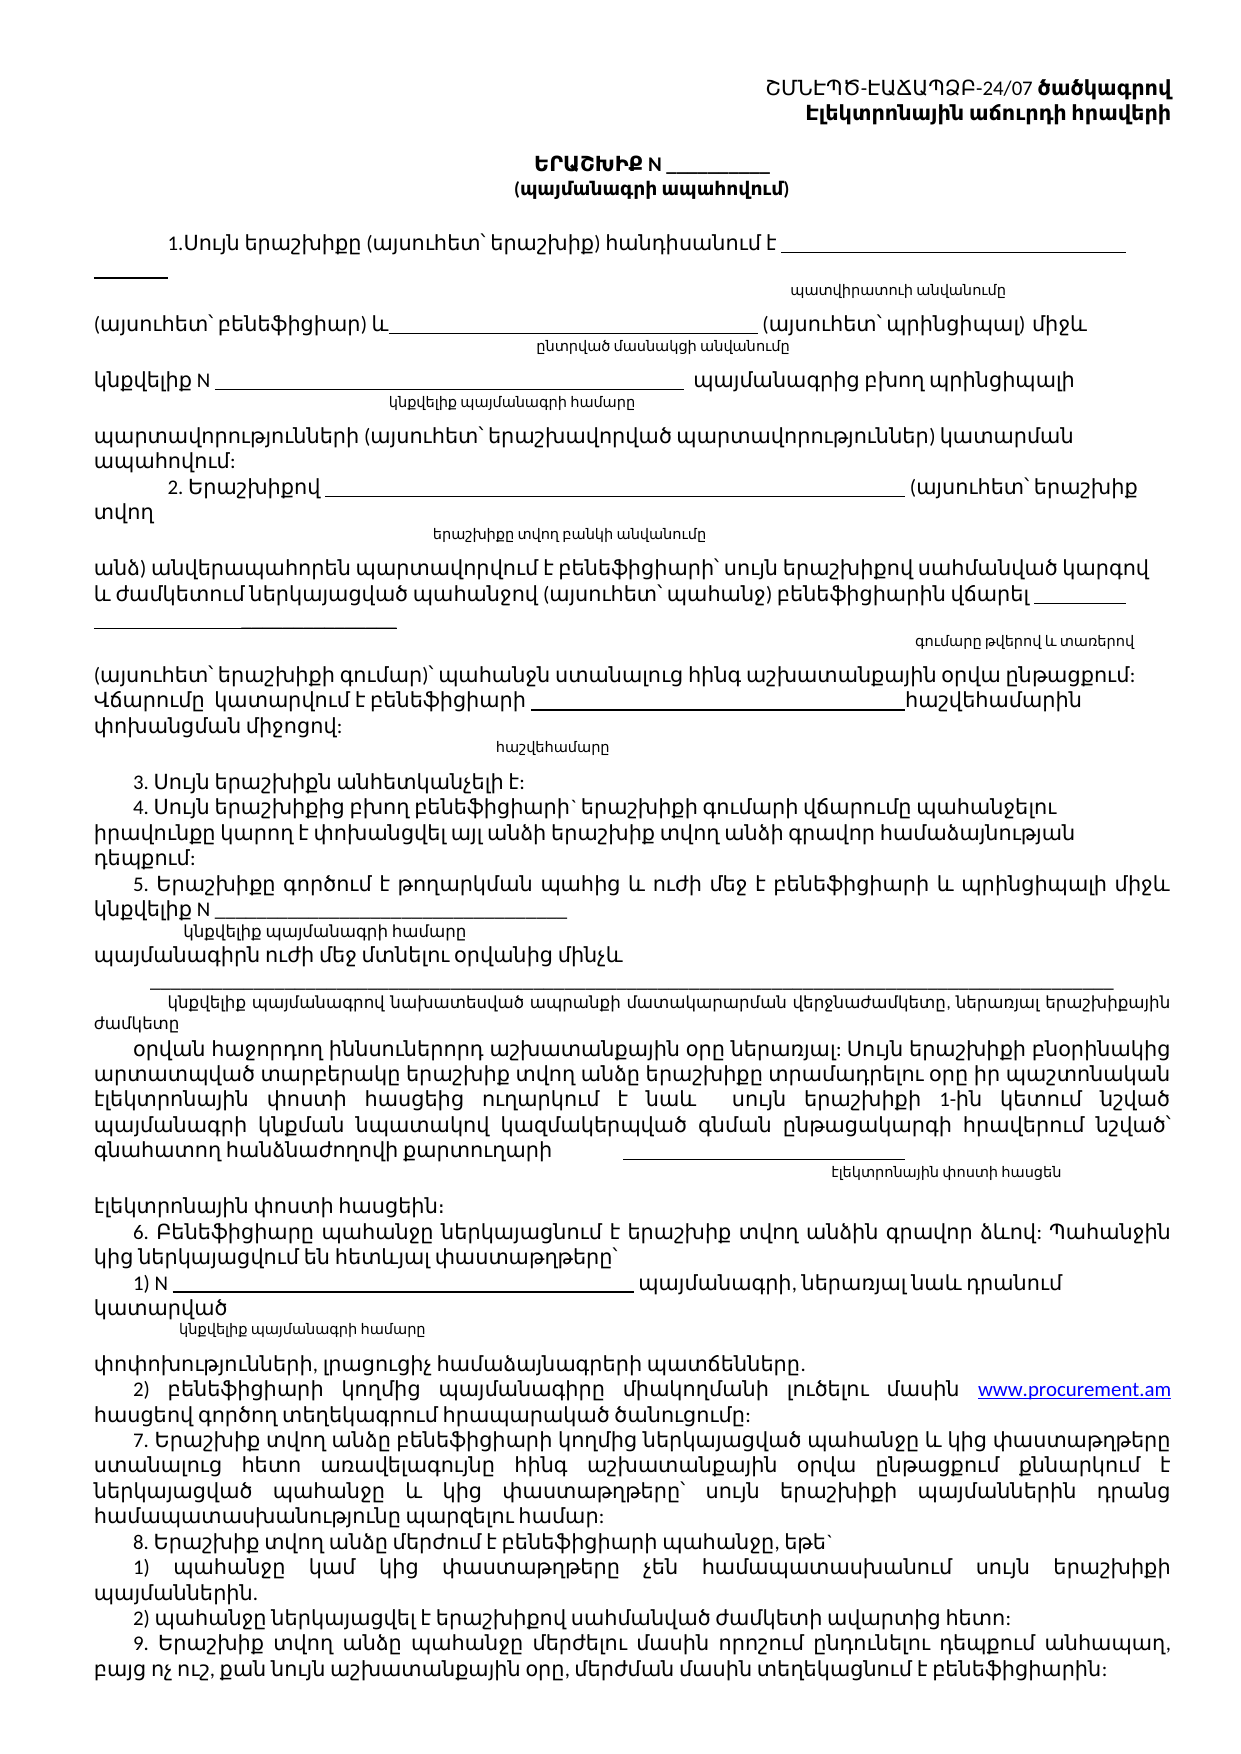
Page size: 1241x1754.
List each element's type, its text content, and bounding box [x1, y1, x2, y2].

text կնքվելիք պայմանագրի համարը [94, 393, 1171, 423]
text 2) բենեֆիցիարի կողմից պայմանագիրը միակողմանի լուծելու մասին www.procurement.am հասցեով գործող տեղեկագրում հրապարակած ծանուցումը: [94, 1376, 1171, 1427]
text 2) պահանջը ներկայացվել է երաշխիքով սահմանված ժամկետի ավարտից հետո: [94, 1605, 1171, 1631]
text (այսուհետ՝ երաշխիքի գումար)՝ պահանջն ստանալուց հինգ աշխատանքային օրվա ընթացքում: Վճարումը կատարվում է բենեֆիցիարի հաշվեհամարին փոխանցման միջոցով: [94, 662, 1171, 738]
text փոփոխությունների, լրացուցիչ համաձայնագրերի պատճենները. [94, 1351, 1171, 1376]
list _____________________________________________________________________________________________ [94, 967, 1171, 993]
text 5. Երաշխիքը գործում է թողարկման պահից և ուժի մեջ է բենեֆիցիարի և պրինցիպալի միջև կնքվելիք N __________________________________ [94, 871, 1171, 922]
text օրվան հաջորդող իննսուներորդ աշխատանքային օրը ներառյալ: Սույն երաշխիքի բնօրինակից արտատպված տարբերակը երաշխիք տվող անձը երաշխիքը տրամադրելու օրը իր պաշտոնական էլեկտրոնային փոստի հասցեից ուղարկում է նաև սույն երաշխիքի 1-ին կետում նշված պայմանագրի կնքման նպատակով կազմակերպված գնման ընթացակարգի հրավերում նշված՝ գնահատող հանձնաժողովի քարտուղարի [94, 1036, 1171, 1163]
text 4. Սույն երաշխիքից բխող բենեֆիցիարի` երաշխիքի գումարի վճարումը պահանջելու իրավունքը կարող է փոխանցվել այլ անձի երաշխիք տվող անձի գրավոր համաձայնության դեպքում: [94, 794, 1171, 871]
text ԵՐԱՇԽԻՔ N __________ [94, 151, 1171, 177]
text երաշխիքը տվող բանկի անվանումը [94, 525, 1171, 556]
text պարտավորությունների (այսուհետ՝ երաշխավորված պարտավորություններ) կատարման ապահովում: [94, 423, 1171, 474]
text (պայմանագրի ապահովում) [94, 177, 1171, 199]
text 3. Սույն երաշխիքն անհետկանչելի է: [94, 769, 1171, 794]
text 8. Երաշխիք տվող անձը մերժում է բենեֆիցիարի պահանջը, եթե` [94, 1529, 1171, 1554]
text անձ) անվերապահորեն պարտավորվում է բենեֆիցիարի՝ սույն երաշխիքով սահմանված կարգով և ժամկետում ներկայացված պահանջով (այսուհետ՝ պահանջ) բենեֆիցիարին վճարել _______________ [94, 556, 1171, 632]
text 6. Բենեֆիցիարը պահանջը ներկայացնում է երաշխիք տվող անձին գրավոր ձևով: Պահանջին կից ներկայացվում են հետևյալ փաստաթղթերը՝ [94, 1219, 1171, 1270]
text կնքվելիք N պայմանագրից բխող պրինցիպալի [94, 367, 1171, 393]
text գումարը թվերով և տառերով [831, 632, 1171, 662]
text կնքվելիք պայմանագրի համարը [94, 1321, 1171, 1351]
text 7. Երաշխիք տվող անձը բենեֆիցիարի կողմից ներկայացված պահանջը և կից փաստաթղթերը ստանալուց հետո առավելագույնը հինգ աշխատանքային օրվա ընթացքում քննարկում է ներկայացված պահանջը և կից փաստաթղթերը՝ սույն երաշխիքի պայմաններին դրանց համապատասխանությունը պարզելու համար: [94, 1427, 1171, 1529]
text էլեկտրոնային փոստի հասցեին։ [94, 1193, 1171, 1219]
text Էլեկտրոնային աճուրդի հրավերի [94, 100, 1171, 126]
list պայմանագիրն ուժի մեջ մտնելու օրվանից մինչև [94, 942, 1171, 967]
text 2. Երաշխիքով (այսուհետ՝ երաշխիք տվող [94, 474, 1171, 525]
list կնքվելիք պայմանագրով նախատեսված ապրանքի մատակարարման վերջնաժամկետը, ներառյալ երաշխիքային ժամկետը [94, 993, 1171, 1033]
text կնքվելիք պայմանագրի համարը [94, 922, 1171, 942]
text հաշվեհամարը [94, 738, 1171, 769]
text ՇՄՆԷՊԾ-ԷԱՃԱՊՁԲ-24/07 ծածկագրով [94, 75, 1171, 100]
text 1.Սույն երաշխիքը (այսուհետ՝ երաշխիք) հանդիսանում է [94, 230, 1171, 281]
text 9. Երաշխիք տվող անձը պահանջը մերժելու մասին որոշում ընդունելու դեպքում անհապաղ, բայց ոչ ուշ, քան նույն աշխատանքային օրը, մերժման մասին տեղեկացնում է բենեֆիցիարին: [94, 1631, 1171, 1681]
text (այսուհետ՝ բենեֆիցիար) և (այսուհետ՝ պրինցիպալ) միջև ընտրված մասնակցի անվանումը [94, 311, 1171, 367]
text 1) պահանջը կամ կից փաստաթղթերը չեն համապատասխանում սույն երաշխիքի պայմաններին. [94, 1554, 1171, 1605]
text պատվիրատուի անվանումը [684, 281, 1171, 311]
text 1) N պայմանագրի, ներառյալ նաև դրանում կատարված [94, 1270, 1171, 1321]
text էլեկտրոնային փոստի հասցեն [94, 1163, 1171, 1193]
